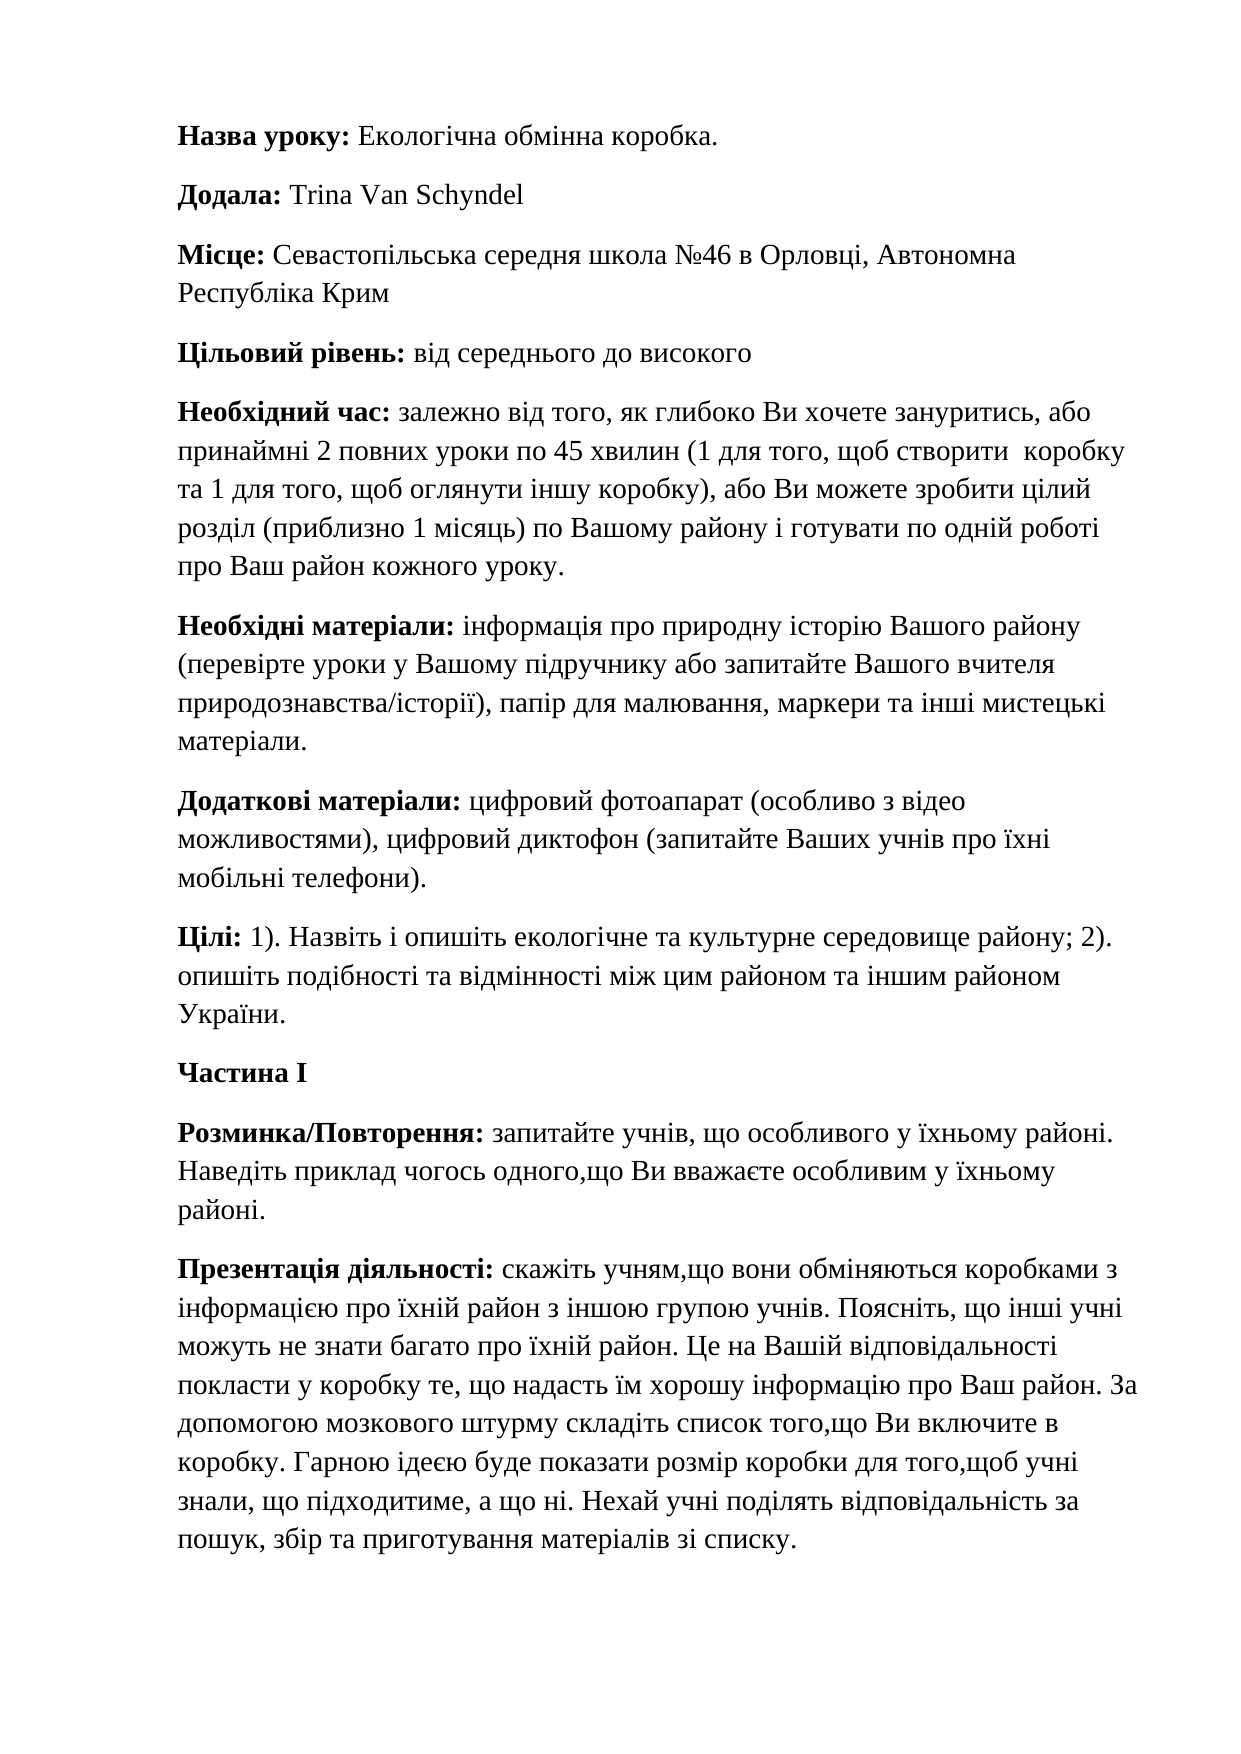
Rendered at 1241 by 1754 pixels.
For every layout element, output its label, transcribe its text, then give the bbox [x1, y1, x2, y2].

text Частина I [177, 1056, 1152, 1089]
text Цільовий рівень: від середнього до високого [177, 335, 1152, 368]
text Необхідні матеріали: інформація про природну історію Вашого району (перевірте уроки у Вашому підручнику або запитайте Вашого вчителя природознавства/історії), папір для малювання, маркери та інші мистецькі матеріали. [177, 608, 1152, 757]
text Необхідний час: залежно від того, як глибоко Ви хочете зануритись, або принаймні 2 повних уроки по 45 хвилин (1 для того, щоб створити коробку та 1 для того, щоб оглянути іншу коробку), або Ви можете зробити цілий розділ (приблизно 1 місяць) по Вашому району і готувати по одній роботі про Ваш район кожного уроку. [177, 394, 1152, 582]
text Цілі: 1). Назвіть і опишіть екологічне та культурне середовище району; 2). опишіть подібності та відмінності між цим районом та іншим районом України. [177, 919, 1152, 1030]
text Додала: Trina Van Schyndel [177, 177, 1152, 211]
text Розминка/Повторення: запитайте учнів, що особливого у їхньому районі. Наведіть приклад чогось одного,що Ви вважаєте особливим у їхньому районі. [177, 1115, 1152, 1226]
text Презентація діяльності: скажіть учням,що вони обміняються коробками з інформацією про їхній район з іншою групою учнів. Поясніть, що інші учні можуть не знати багато про їхній район. Це на Вашій відповідальності покласти у коробку те, що надасть їм хорошу інформацію про Ваш район. За допомогою мозкового штурму складіть список того,що Ви включите в коробку. Гарною ідеєю буде показати розмір коробки для того,щоб учні знали, що підходитиме, а що ні. Нехай учні поділять відповідальність за пошук, збір та приготування матеріалів зі списку. [177, 1251, 1152, 1555]
text Назва уроку: Екологічна обмінна коробка. [177, 118, 1152, 152]
text Місце: Севастопільська середня школа №46 в Орловці, Автономна Республіка Крим [177, 237, 1152, 309]
text Додаткові матеріали: цифровий фотоапарат (особливо з відео можливостями), цифровий диктофон (запитайте Ваших учнів про їхні мобільні телефони). [177, 783, 1152, 893]
